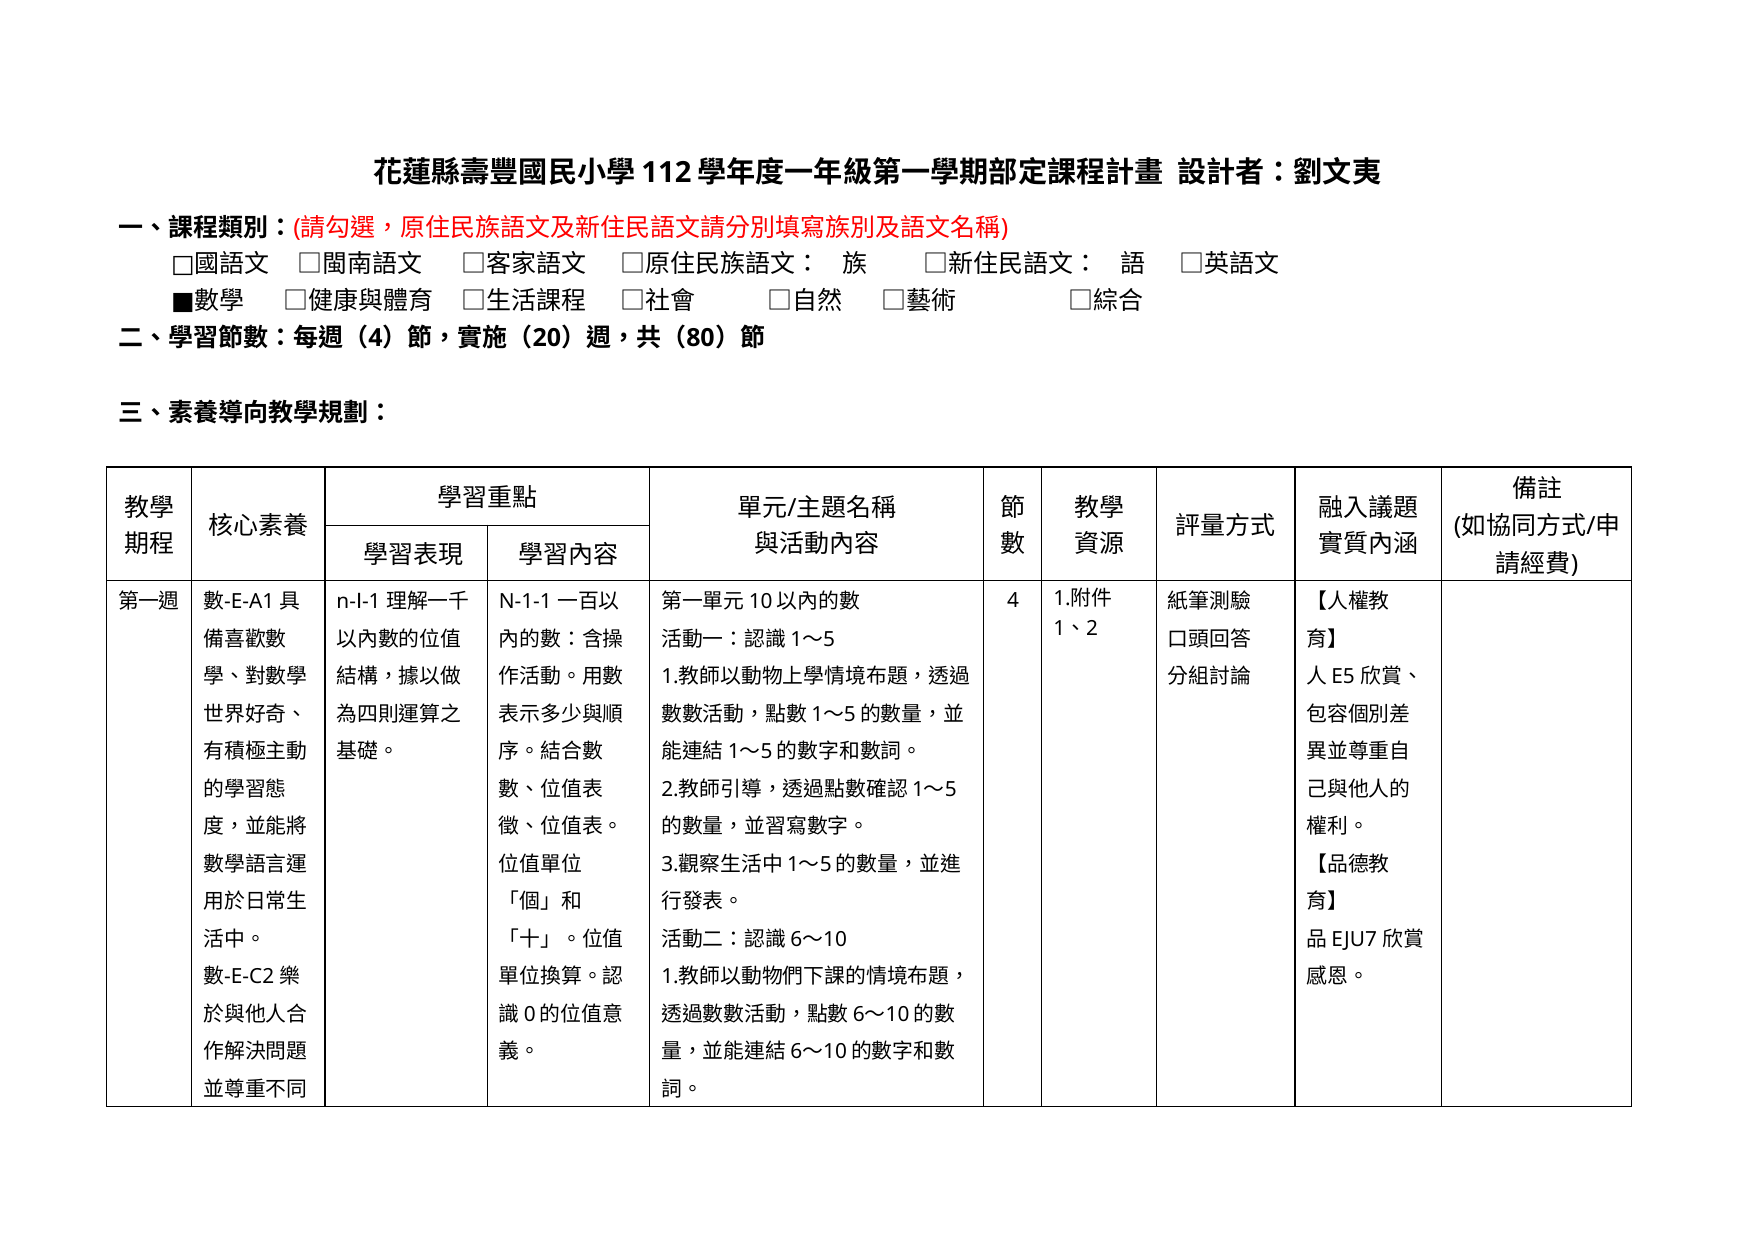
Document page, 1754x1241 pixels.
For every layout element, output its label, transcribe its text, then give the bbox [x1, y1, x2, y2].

table_header 評量方式 [1157, 468, 1294, 580]
table_cell 學習表現 [326, 526, 487, 580]
table_cell 第一週 [107, 581, 191, 1106]
list 一、課程類別：(請勾選，原住民族語文及新住民語文請分別填寫族別及語文名稱) [118, 208, 1636, 244]
table_header 備註 (如協同方式/申請經費) [1442, 468, 1631, 580]
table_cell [488, 581, 649, 1106]
table_cell 4 [984, 581, 1041, 1106]
table_header 節數 [984, 468, 1041, 580]
table_header 單元/主題名稱 與活動內容 [650, 468, 983, 580]
table_cell 1.附件1、2 [1042, 581, 1156, 1106]
list □國語文 □閩南語文 □客家語文 □原住民族語文： 族 □新住民語文： 語 □英語文 [171, 244, 1636, 280]
table_header 核心素養 [192, 468, 324, 580]
table_header 教學期程 [107, 468, 191, 580]
table_header 教學 資源 [1042, 468, 1156, 580]
list ■數學 □健康與體育 □生活課程 □社會 □自然 □藝術 □綜合 [171, 280, 1636, 316]
table_cell [1442, 581, 1631, 1106]
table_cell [326, 581, 487, 1106]
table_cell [1296, 581, 1441, 1106]
table_header 學習重點 [326, 468, 649, 524]
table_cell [650, 581, 983, 1106]
table_cell 學習內容 [488, 526, 649, 580]
table_cell 紙筆測驗 口頭回答 分組討論 [1157, 581, 1294, 1106]
list 三、素養導向教學規劃： [118, 391, 1636, 429]
text 花蓮縣壽豐國民小學112學年度一年級第一學期部定課程計畫 設計者：劉文夷 [118, 133, 1636, 208]
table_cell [192, 581, 324, 1106]
list 二、學習節數：每週（4）節，實施（20）週，共（80）節 [118, 316, 1636, 354]
table_header 融入議題 實質內涵 [1296, 468, 1441, 580]
